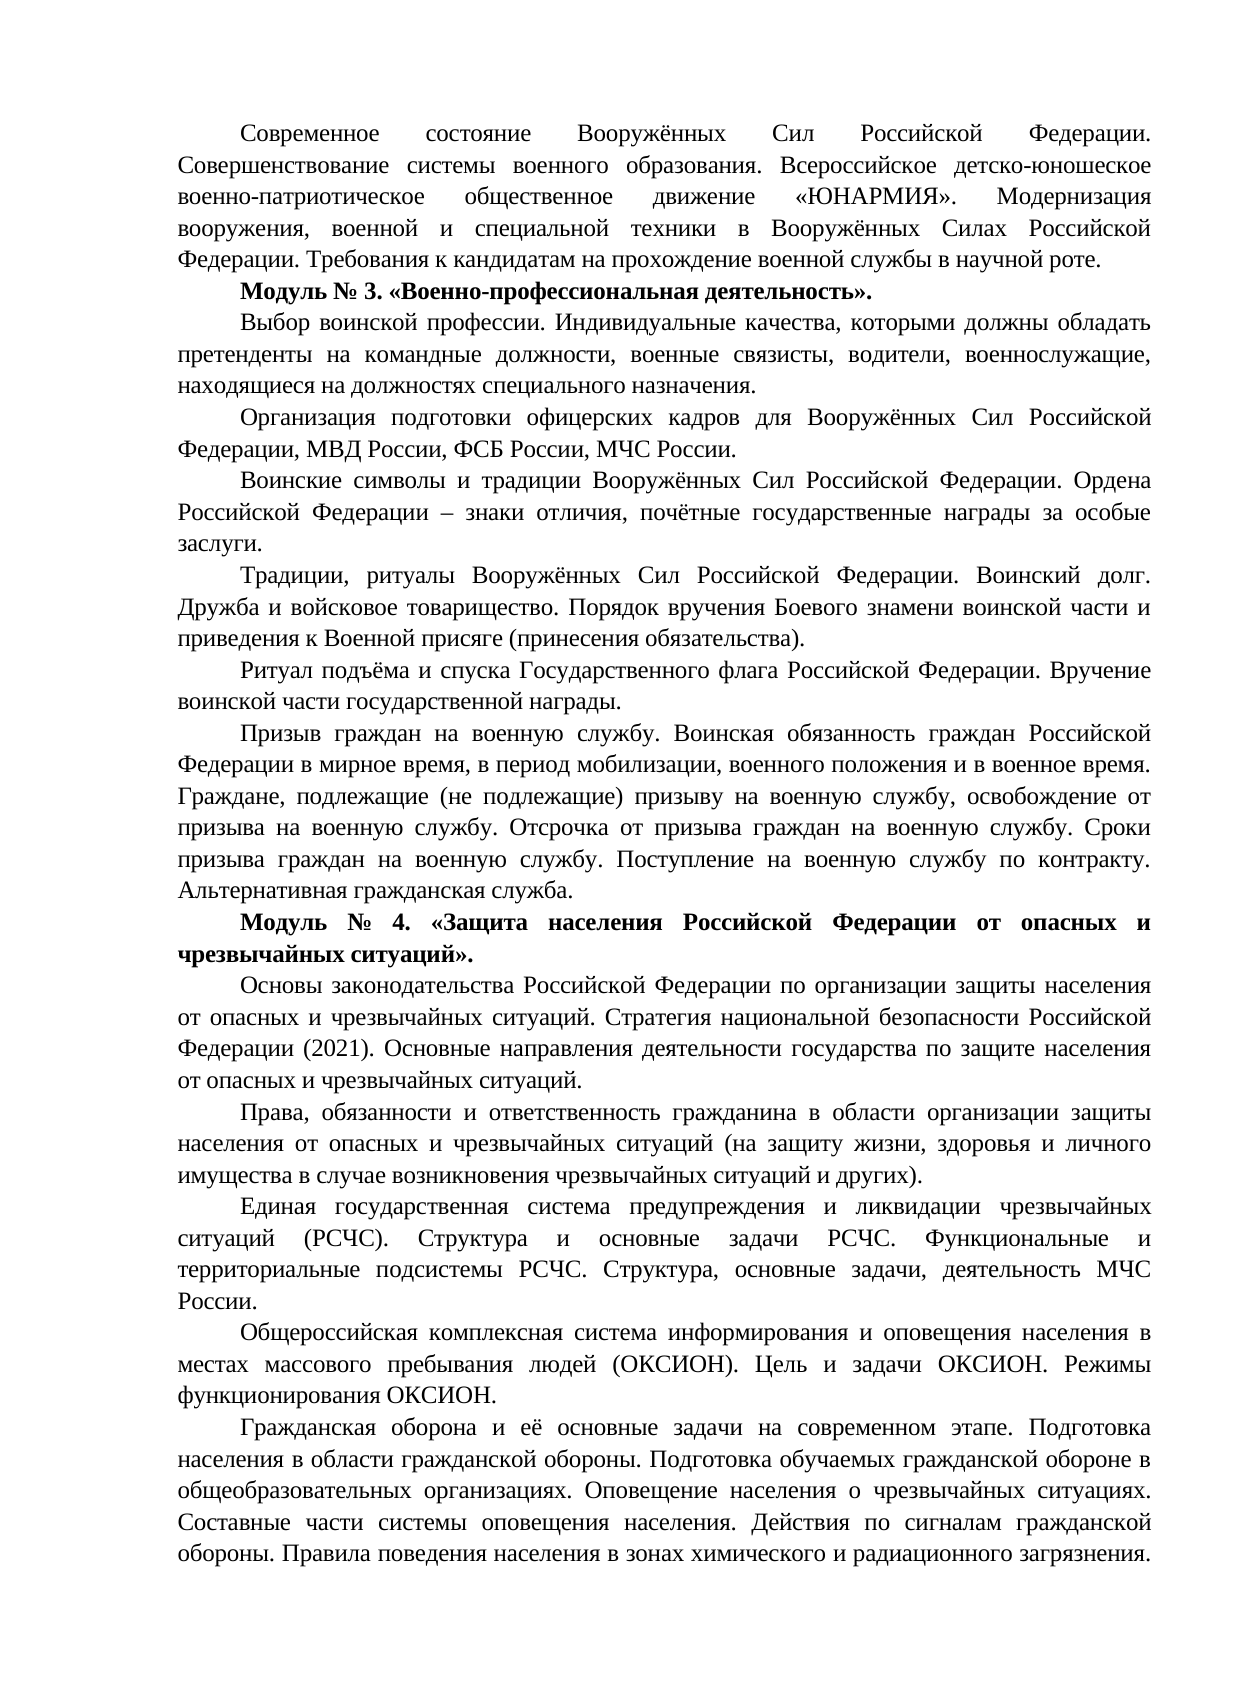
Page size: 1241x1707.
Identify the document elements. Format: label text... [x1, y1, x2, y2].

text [177, 1412, 1152, 1567]
text Модуль № 3. «Военно-профессиональная деятельность». [177, 276, 1152, 305]
text Организация подготовки офицерских кадров для Вооружённых Сил Российской Федерации, МВД России, ФСБ России, МЧС России. [177, 402, 1152, 462]
text Традиции, ритуалы Вооружённых Сил Российской Федерации. Воинский долг. Дружба и войсковое товарищество. Порядок вручения Боевого знамени воинской части и приведения к Военной присяге (принесения обязательства). [177, 560, 1152, 652]
text Права, обязанности и ответственность гражданина в области организации защиты населения от опасных и чрезвычайных ситуаций (на защиту жизни, здоровья и личного имущества в случае возникновения чрезвычайных ситуаций и других). [177, 1097, 1152, 1188]
text Общероссийская комплексная система информирования и оповещения населения в местах массового пребывания людей (ОКСИОН). Цель и задачи ОКСИОН. Режимы функционирования ОКСИОН. [177, 1317, 1152, 1409]
text Выбор воинской профессии. Индивидуальные качества, которыми должны обладать претенденты на командные должности, военные связисты, водители, военнослужащие, находящиеся на должностях специального назначения. [177, 307, 1152, 399]
text Современное состояние Вооружённых Сил Российской Федерации. Совершенствование системы военного образования. Всероссийское детско-юношеское военно-патриотическое общественное движение «ЮНАРМИЯ». Модернизация вооружения, военной и специальной техники в Вооружённых Силах Российской Федерации. Требования к кандидатам на прохождение военной службы в научной роте. [177, 118, 1152, 273]
text Ритуал подъёма и спуска Государственного флага Российской Федерации. Вручение воинской части государственной награды. [177, 655, 1152, 715]
text Воинские символы и традиции Вооружённых Сил Российской Федерации. Ордена Российской Федерации – знаки отличия, почётные государственные награды за особые заслуги. [177, 465, 1152, 557]
text Призыв граждан на военную службу. Воинская обязанность граждан Российской Федерации в мирное время, в период мобилизации, военного положения и в военное время. Граждане, подлежащие (не подлежащие) призыву на военную службу, освобождение от призыва на военную службу. Отсрочка от призыва граждан на военную службу. Сроки призыва граждан на военную службу. Поступление на военную службу по контракту. Альтернативная гражданская служба. [177, 718, 1152, 904]
text Единая государственная система предупреждения и ликвидации чрезвычайных ситуаций (РСЧС). Структура и основные задачи РСЧС. Функциональные и территориальные подсистемы РСЧС. Структура, основные задачи, деятельность МЧС России. [177, 1191, 1152, 1315]
text Основы законодательства Российской Федерации по организации защиты населения от опасных и чрезвычайных ситуаций. Стратегия национальной безопасности Российской Федерации (2021). Основные направления деятельности государства по защите населения от опасных и чрезвычайных ситуаций. [177, 970, 1152, 1094]
text Модуль № 4. «Защита населения Российской Федерации от опасных и чрезвычайных ситуаций». [177, 907, 1152, 967]
